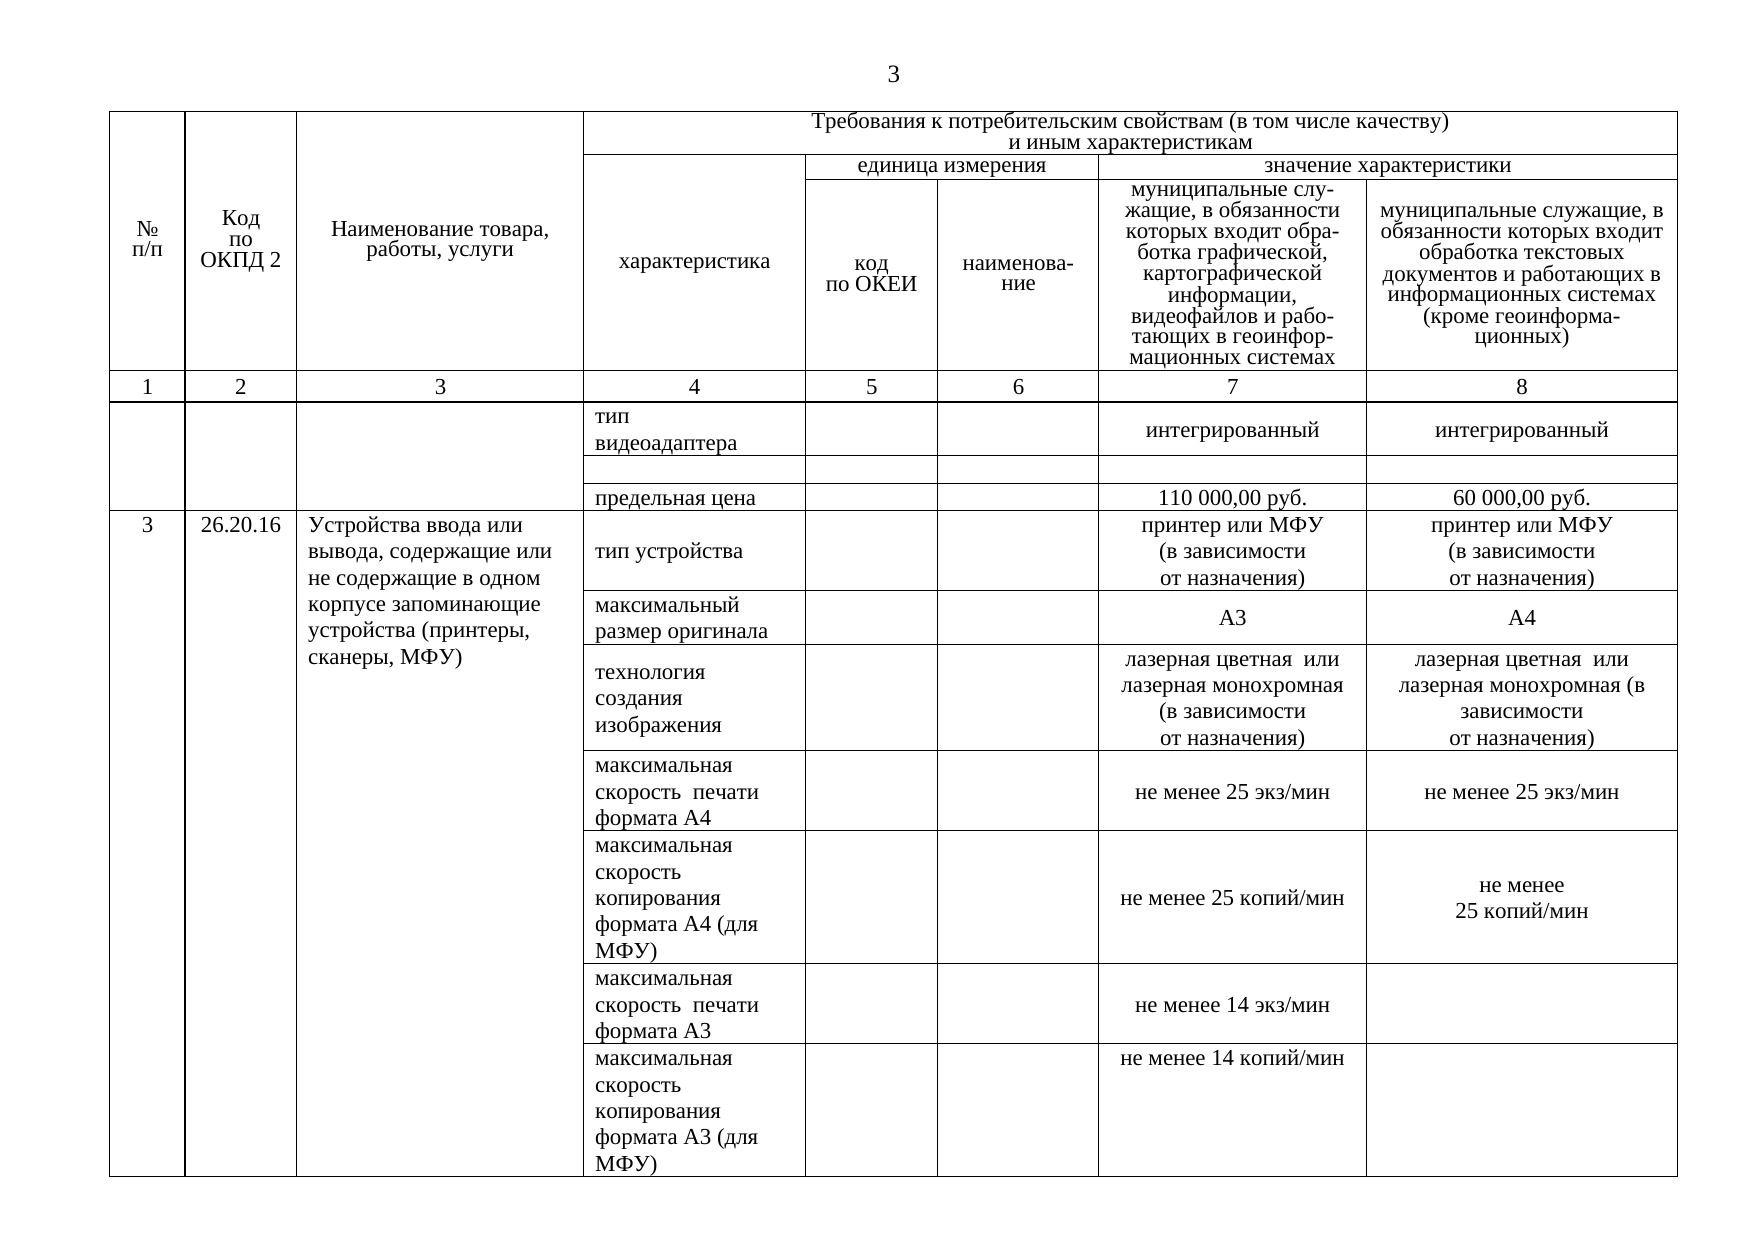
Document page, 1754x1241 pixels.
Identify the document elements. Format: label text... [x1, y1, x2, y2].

table_cell не менее 25 копий/мин [1099, 831, 1366, 963]
table_cell не менее 14 копий/мин [1099, 1044, 1366, 1176]
table_cell [806, 591, 937, 644]
table_cell 4 [584, 371, 805, 401]
table_header № п/п [110, 112, 184, 370]
table_cell принтер или МФУ (в зависимости от назначения) [1367, 511, 1677, 590]
table_cell максимальная скорость копирования формата А4 (для МФУ) [584, 831, 805, 963]
table_cell 3 [297, 371, 583, 401]
table_cell не менее 25 экз/мин [1367, 751, 1677, 830]
table_cell [806, 511, 937, 590]
table_cell интегрированный [1367, 403, 1677, 455]
table_cell 3 [110, 511, 184, 1176]
table_cell максимальная скорость печати формата А4 [584, 751, 805, 830]
table_cell [806, 751, 937, 830]
table_cell [806, 831, 937, 963]
table_cell технология создания изображения [584, 645, 805, 750]
table_cell лазерная цветная или лазерная монохромная (в зависимости от назначения) [1099, 645, 1366, 750]
table_cell [938, 645, 1098, 750]
table_cell [806, 1044, 937, 1176]
table_cell [806, 456, 937, 483]
table_cell [938, 484, 1098, 510]
table_cell тип устройства [584, 511, 805, 590]
table_cell лазерная цветная или лазерная монохромная (в зависимости от назначения) [1367, 645, 1677, 750]
table_cell [938, 403, 1098, 455]
table_cell Устройства ввода или вывода, содержащие или не содержащие в одном корпусе запоминающие устройства (принтеры, сканеры, МФУ) [297, 511, 583, 1176]
table_cell муниципальные слу-жащие, в обязанности которых входит обра-ботка графической, картографической информации, видеофайлов и рабо-тающих в геоинфор-мационных системах [1099, 180, 1366, 370]
table_cell [1367, 456, 1677, 483]
table_header Требования к потребительским свойствам (в том числе качеству) и иным характеристикам [584, 112, 1677, 154]
table_cell [806, 645, 937, 750]
table_cell А4 [1367, 591, 1677, 644]
table_cell не менее 14 экз/мин [1099, 964, 1366, 1043]
table_cell наименова-ние [938, 180, 1098, 370]
table_cell максимальный размер оригинала [584, 591, 805, 644]
table_cell [938, 511, 1098, 590]
table_cell 7 [1099, 371, 1366, 401]
table_cell [938, 964, 1098, 1043]
table_cell тип видеоадаптера [584, 403, 805, 455]
table_cell 8 [1367, 371, 1677, 401]
table_cell [1099, 456, 1366, 483]
table_cell муниципальные служащие, в обязанности которых входит обработка текстовых документов и работающих в информационных системах (кроме геоинформа-ционных) [1367, 180, 1677, 370]
table_cell [938, 751, 1098, 830]
table_cell 60 000,00 руб. [1367, 484, 1677, 510]
table_cell А3 [1099, 591, 1366, 644]
table_cell значение характеристики [1099, 155, 1677, 179]
table_cell максимальная скорость печати формата А3 [584, 964, 805, 1043]
table_cell 26.20.16 [186, 511, 296, 1176]
table_cell [1367, 964, 1677, 1043]
table_cell [938, 831, 1098, 963]
table_cell [806, 964, 937, 1043]
table_cell [806, 403, 937, 455]
table_header Код по ОКПД 2 [186, 112, 296, 370]
table_cell принтер или МФУ (в зависимости от назначения) [1099, 511, 1366, 590]
table_cell характеристика [584, 155, 805, 370]
table_cell 5 [806, 371, 937, 401]
table_cell не менее 25 копий/мин [1367, 831, 1677, 963]
table_cell 2 [186, 371, 296, 401]
table_cell [938, 591, 1098, 644]
table_cell 1 [110, 371, 184, 401]
table_cell [938, 456, 1098, 483]
table_cell предельная цена [584, 484, 805, 510]
table_cell код по ОКЕИ [806, 180, 937, 370]
table_cell максимальная скорость копирования формата А3 (для МФУ) [584, 1044, 805, 1176]
table_header Наименование товара, работы, услуги [297, 112, 583, 370]
table_cell интегрированный [1099, 403, 1366, 455]
table_cell не менее 25 экз/мин [1099, 751, 1366, 830]
table_cell 110 000,00 руб. [1099, 484, 1366, 510]
table_cell [806, 484, 937, 510]
table_cell единица измерения [806, 155, 1098, 179]
table_cell [938, 1044, 1098, 1176]
table_cell [1367, 1044, 1677, 1176]
table_cell [584, 456, 805, 483]
table_cell 6 [938, 371, 1098, 401]
